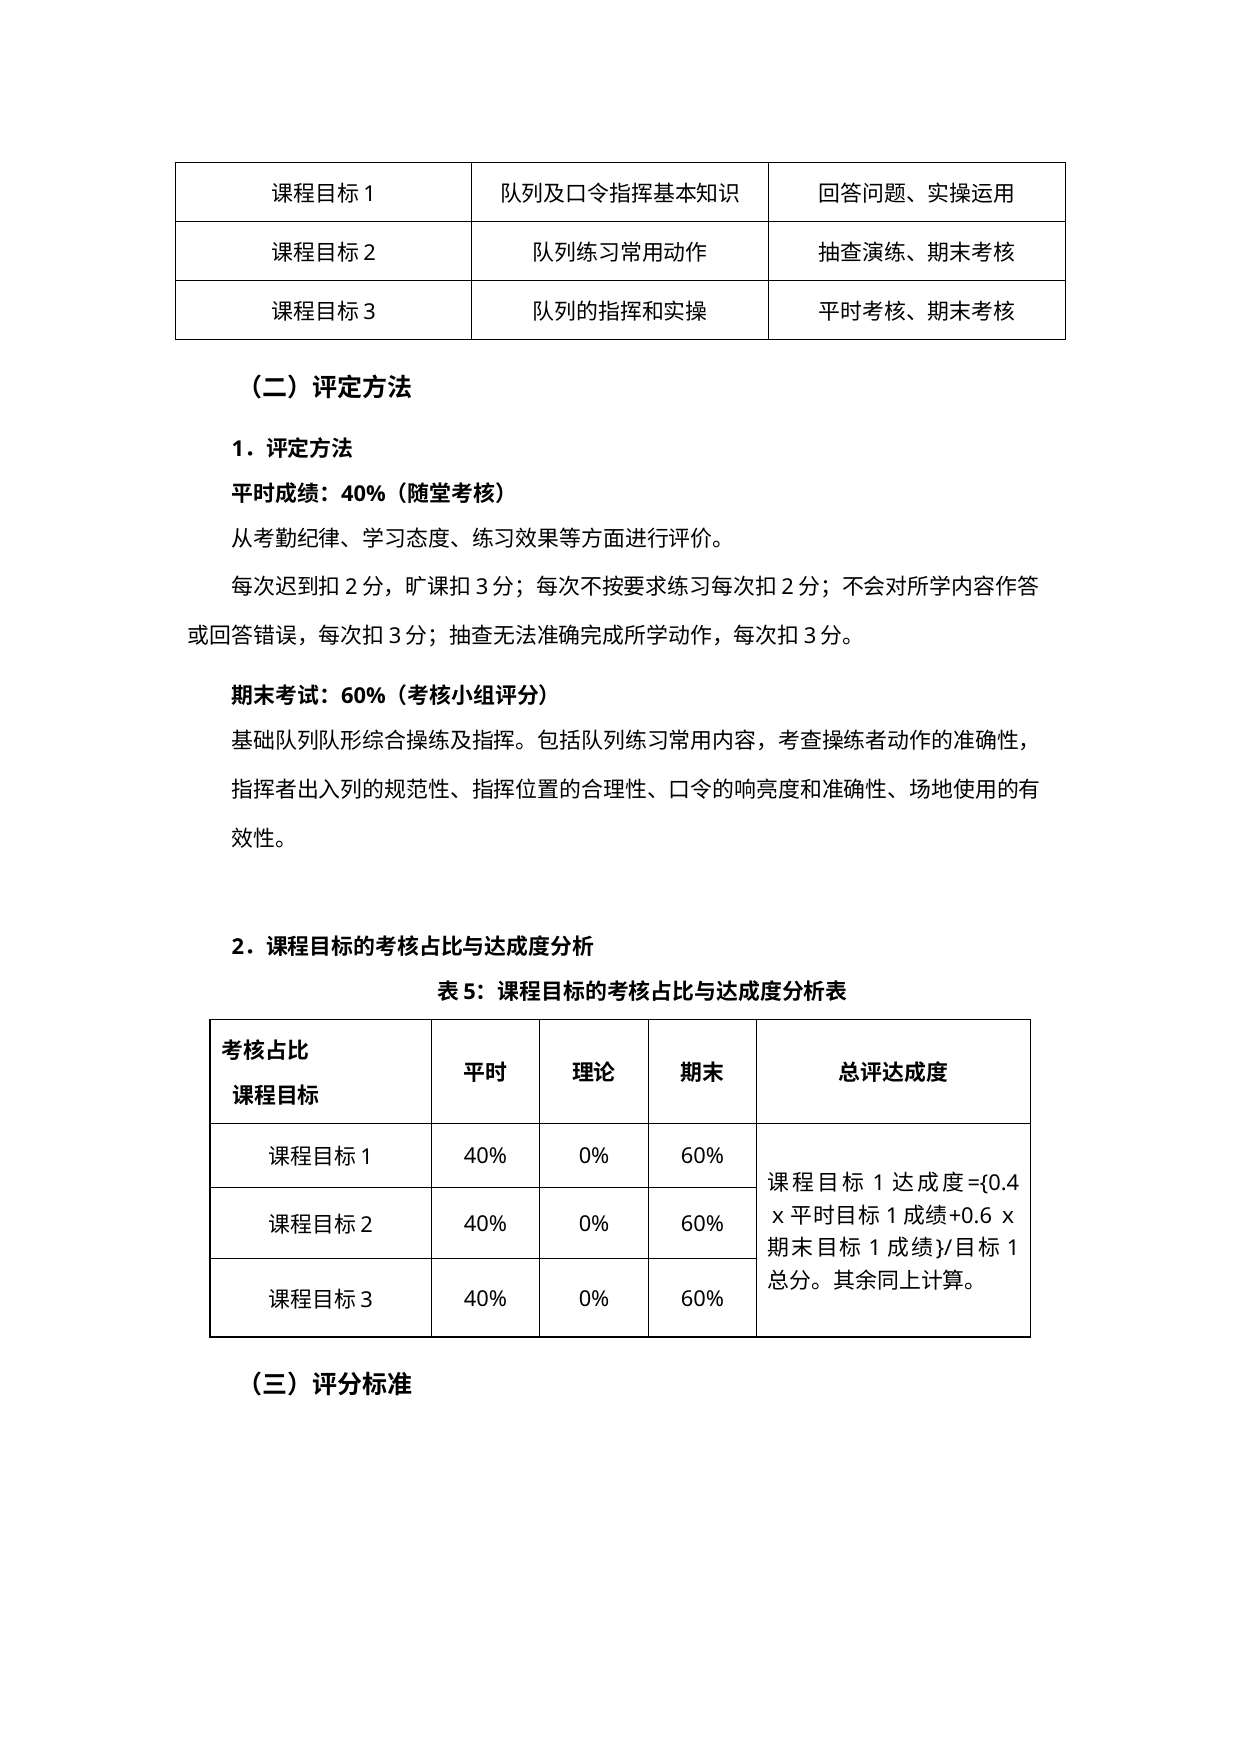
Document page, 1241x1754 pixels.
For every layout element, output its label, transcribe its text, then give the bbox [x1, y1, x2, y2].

text 从考勤纪律、学习态度、练习效果等方面进行评价。 [187, 520, 1053, 553]
text 2．课程目标的考核占比与达成度分析 [187, 929, 1053, 961]
text 表5：课程目标的考核占比与达成度分析表 [187, 974, 1053, 1006]
table_cell 队列练习常用动作 [472, 222, 768, 280]
text （三）评分标准 [187, 1350, 1053, 1415]
table_cell 0% [540, 1259, 648, 1336]
table_header 期末 [649, 1020, 756, 1122]
table_cell 回答问题、实操运用 [769, 163, 1065, 221]
table_cell 0% [540, 1188, 648, 1258]
text 基础队列队形综合操练及指挥。包括队列练习常用内容，考查操练者动作的准确性，指挥者出入列的规范性、指挥位置的合理性、口令的响亮度和准确性、场地使用的有效性。 [231, 723, 1053, 853]
table_cell 60% [649, 1188, 756, 1258]
table_cell 平时考核、期末考核 [769, 281, 1065, 339]
table_header 考核占比 课程目标 [211, 1020, 431, 1122]
table_cell 课程目标1 [176, 163, 471, 221]
table_cell 40% [432, 1188, 539, 1258]
text 1．评定方法 [187, 430, 1053, 463]
table_cell 60% [649, 1124, 756, 1187]
text 期末考试：60%（考核小组评分） [187, 678, 1053, 711]
table_cell 课程目标2 [176, 222, 471, 280]
table_cell 40% [432, 1124, 539, 1187]
table_cell 课程目标3 [176, 281, 471, 339]
table_cell 队列的指挥和实操 [472, 281, 768, 339]
table_cell 课程目标3 [211, 1259, 431, 1336]
table_cell 0% [540, 1124, 648, 1187]
table_header 理论 [540, 1020, 648, 1122]
table_cell 40% [432, 1259, 539, 1336]
text 每次迟到扣2分，旷课扣3分；每次不按要求练习每次扣2分；不会对所学内容作答或回答错误，每次扣3分；抽查无法准确完成所学动作，每次扣3分。 [187, 568, 1053, 650]
text （二）评定方法 [187, 353, 1053, 418]
text 平时成绩：40%（随堂考核） [187, 475, 1053, 508]
table_cell 课程目标1达成度={0.4ｘ平时目标1成绩+0.6ｘ期末目标1成绩}/目标1总分。其余同上计算。 [757, 1124, 1030, 1336]
table_cell 60% [649, 1259, 756, 1336]
table_cell 课程目标2 [211, 1188, 431, 1258]
table_cell 队列及口令指挥基本知识 [472, 163, 768, 221]
table_cell 课程目标1 [211, 1124, 431, 1187]
table_cell 抽查演练、期末考核 [769, 222, 1065, 280]
table_header 平时 [432, 1020, 539, 1122]
table_header 总评达成度 [757, 1020, 1030, 1122]
